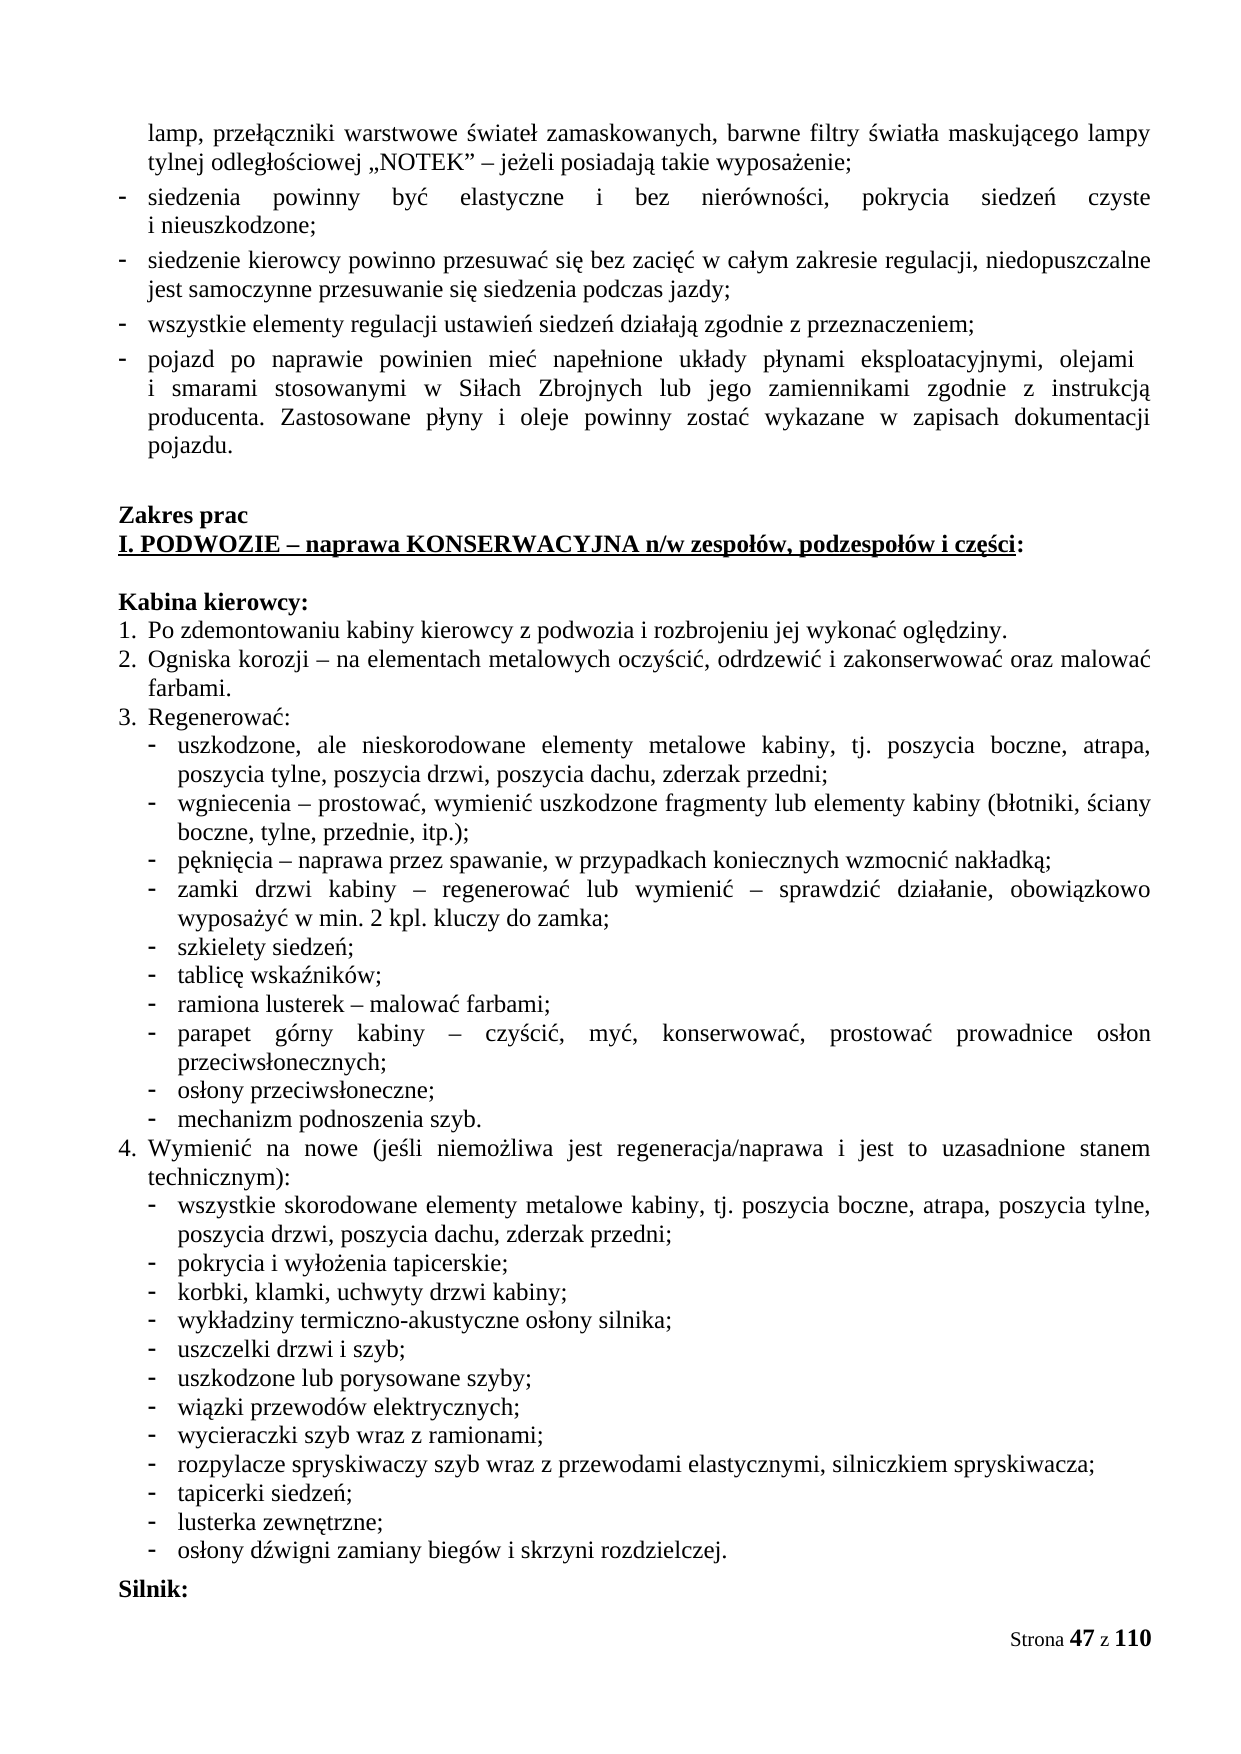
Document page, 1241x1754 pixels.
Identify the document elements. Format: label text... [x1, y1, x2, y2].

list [118, 118, 1152, 176]
list uszkodzone, ale nieskorodowane elementy metalowe kabiny, tj. poszycia boczne, atrapa, poszycia tylne, poszycia drzwi, poszycia dachu, zderzak przedni; [148, 731, 1152, 788]
list pokrycia i wyłożenia tapicerskie; [148, 1248, 1152, 1277]
list tapicerki siedzeń; [148, 1478, 1152, 1507]
list pojazd po naprawie powinien mieć napełnione układy płynami eksploatacyjnymi, olejami i smarami stosowanymi w Siłach Zbrojnych lub jego zamiennikami zgodnie z instrukcją producenta. Zastosowane płyny i oleje powinny zostać wykazane w zapisach dokumentacji pojazdu. [118, 344, 1152, 459]
list korbki, klamki, uchwyty drzwi kabiny; [148, 1277, 1152, 1306]
list ramiona lusterek – malować farbami; [148, 989, 1152, 1018]
list wszystkie skorodowane elementy metalowe kabiny, tj. poszycia boczne, atrapa, poszycia tylne, poszycia drzwi, poszycia dachu, zderzak przedni; [148, 1191, 1152, 1248]
text Silnik: [118, 1574, 1152, 1603]
list pęknięcia – naprawa przez spawanie, w przypadkach koniecznych wzmocnić nakładką; [148, 846, 1152, 874]
text Zakres prac [118, 501, 1151, 529]
list zamki drzwi kabiny – regenerować lub wymienić – sprawdzić działanie, obowiązkowo wyposażyć w min. 2 kpl. kluczy do zamka; [148, 874, 1152, 932]
list siedzenia powinny być elastyczne i bez nierówności, pokrycia siedzeń czyste i nieuszkodzone; [118, 182, 1152, 239]
list rozpylacze spryskiwaczy szyb wraz z przewodami elastycznymi, silniczkiem spryskiwacza; [148, 1449, 1152, 1478]
list wszystkie elementy regulacji ustawień siedzeń działają zgodnie z przeznaczeniem; [118, 309, 1152, 338]
list Ogniska korozji – na elementach metalowych oczyścić, odrdzewić i zakonserwować oraz malować farbami. [118, 644, 1152, 702]
text I. PODWOZIE – naprawa KONSERWACYJNA n/w zespołów, podzespołów i części: [118, 529, 1151, 558]
list siedzenie kierowcy powinno przesuwać się bez zacięć w całym zakresie regulacji, niedopuszczalne jest samoczynne przesuwanie się siedzenia podczas jazdy; [118, 246, 1152, 303]
list szkielety siedzeń; [148, 932, 1152, 961]
list wgniecenia – prostować, wymienić uszkodzone fragmenty lub elementy kabiny (błotniki, ściany boczne, tylne, przednie, itp.); [148, 788, 1152, 846]
list osłony dźwigni zamiany biegów i skrzyni rozdzielczej. [148, 1536, 1152, 1564]
list wiązki przewodów elektrycznych; [148, 1392, 1152, 1421]
list wycieraczki szyb wraz z ramionami; [148, 1421, 1152, 1449]
list tablicę wskaźników; [148, 961, 1152, 989]
list wykładziny termiczno-akustyczne osłony silnika; [148, 1306, 1152, 1334]
list lusterka zewnętrzne; [148, 1507, 1152, 1536]
list Po zdemontowaniu kabiny kierowcy z podwozia i rozbrojeniu jej wykonać oględziny. [118, 616, 1152, 644]
text Kabina kierowcy: [118, 587, 1152, 616]
list mechanizm podnoszenia szyb. [148, 1104, 1152, 1133]
list uszczelki drzwi i szyb; [148, 1334, 1152, 1363]
list Regenerować: [118, 702, 1152, 731]
list osłony przeciwsłoneczne; [148, 1076, 1152, 1104]
list uszkodzone lub porysowane szyby; [148, 1363, 1152, 1392]
list Wymienić na nowe (jeśli niemożliwa jest regeneracja/naprawa i jest to uzasadnione stanem technicznym): [118, 1133, 1152, 1191]
list parapet górny kabiny – czyścić, myć, konserwować, prostować prowadnice osłon przeciwsłonecznych; [148, 1018, 1152, 1076]
